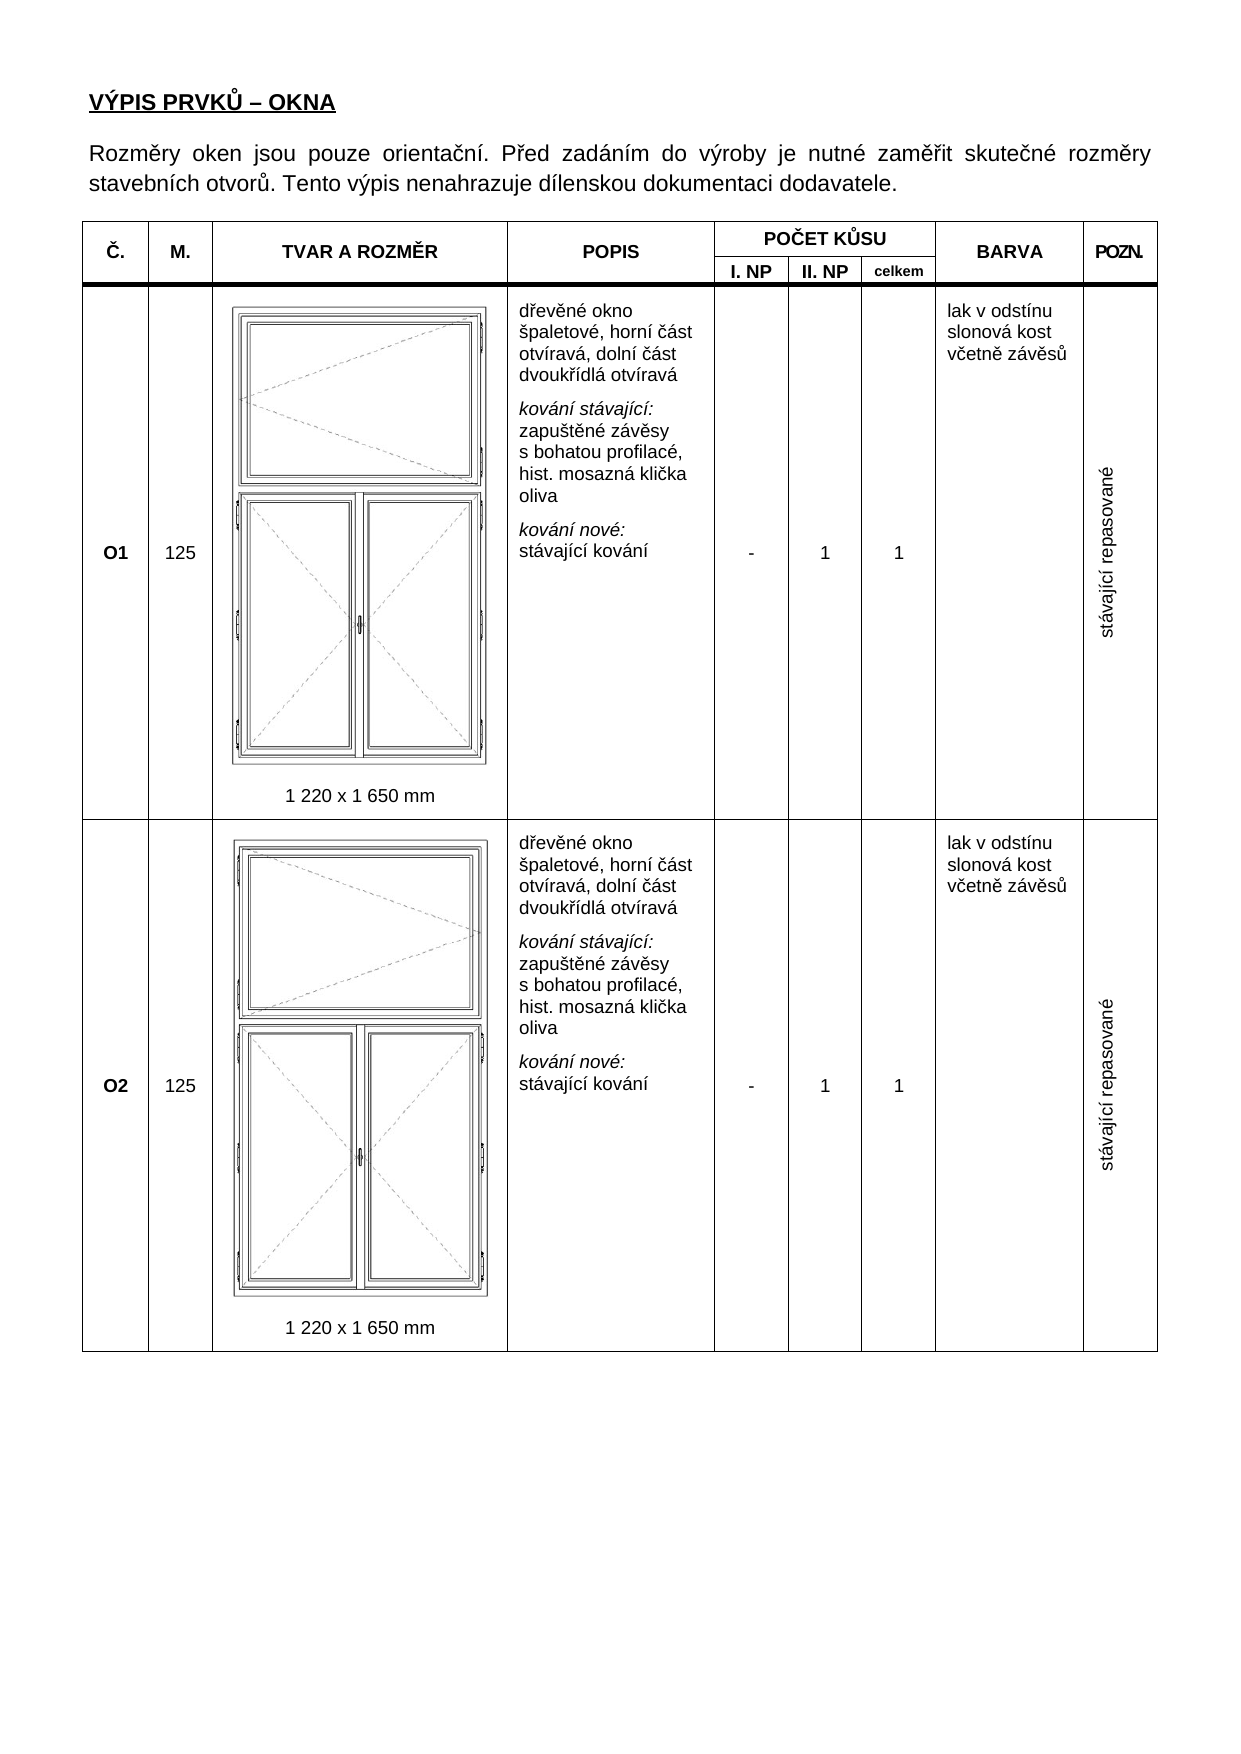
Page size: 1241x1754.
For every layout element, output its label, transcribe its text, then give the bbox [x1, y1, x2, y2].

table_cell dřevěné okno špaletové, horní část otvíravá, dolní část dvoukřídlá otvíravá kování stávající: zapuštěné závěsy s bohatou profilacé, hist. mosazná klička oliva kování nové: stávající kování [508, 820, 714, 1351]
picture [224, 832, 496, 1305]
table_cell stávající repasované [1084, 820, 1157, 1351]
table_cell lak v odstínu slonová kost včetně závěsů [936, 287, 1083, 818]
picture [224, 299, 496, 772]
table_cell lak v odstínu slonová kost včetně závěsů [936, 820, 1083, 1351]
table_cell - [715, 820, 788, 1351]
table_cell dřevěné okno špaletové, horní část otvíravá, dolní část dvoukřídlá otvíravá kování stávající: zapuštěné závěsy s bohatou profilacé, hist. mosazná klička oliva kování nové: stávající kování [508, 287, 714, 818]
text Rozměry oken jsou pouze orientační. Před zadáním do výroby je nutné zaměřit skutečné rozměry stavebních otvorů. Tento výpis nenahrazuje dílenskou dokumentaci dodavatele. [89, 140, 1152, 196]
table_cell 1 [789, 820, 861, 1351]
table_cell 1 [862, 287, 935, 818]
table_cell stávající repasované [1084, 287, 1157, 818]
table_cell 1 [862, 820, 935, 1351]
table_cell 1 220 x 1 650 mm [213, 820, 507, 1351]
text VÝPIS PRVKŮ – OKNA [89, 89, 1152, 115]
table_cell I. NP [715, 257, 788, 282]
table_cell - [715, 287, 788, 818]
table_header pozn. [1084, 222, 1157, 282]
table_cell 125 [149, 287, 212, 818]
table_header tvar a rozměr [213, 222, 507, 282]
table_header č. [83, 222, 148, 282]
table_cell 1 [789, 287, 861, 818]
table_cell II. NP [789, 257, 861, 282]
table_cell 125 [149, 820, 212, 1351]
table_header m. [149, 222, 212, 282]
table_header popis [508, 222, 714, 282]
table_header barva [936, 222, 1083, 282]
table_cell O2 [83, 820, 148, 1351]
table_cell 1 220 x 1 650 mm [213, 287, 507, 818]
table_header počet kůsu [715, 222, 935, 256]
table_cell O1 [83, 287, 148, 818]
table_cell celkem [862, 257, 935, 282]
